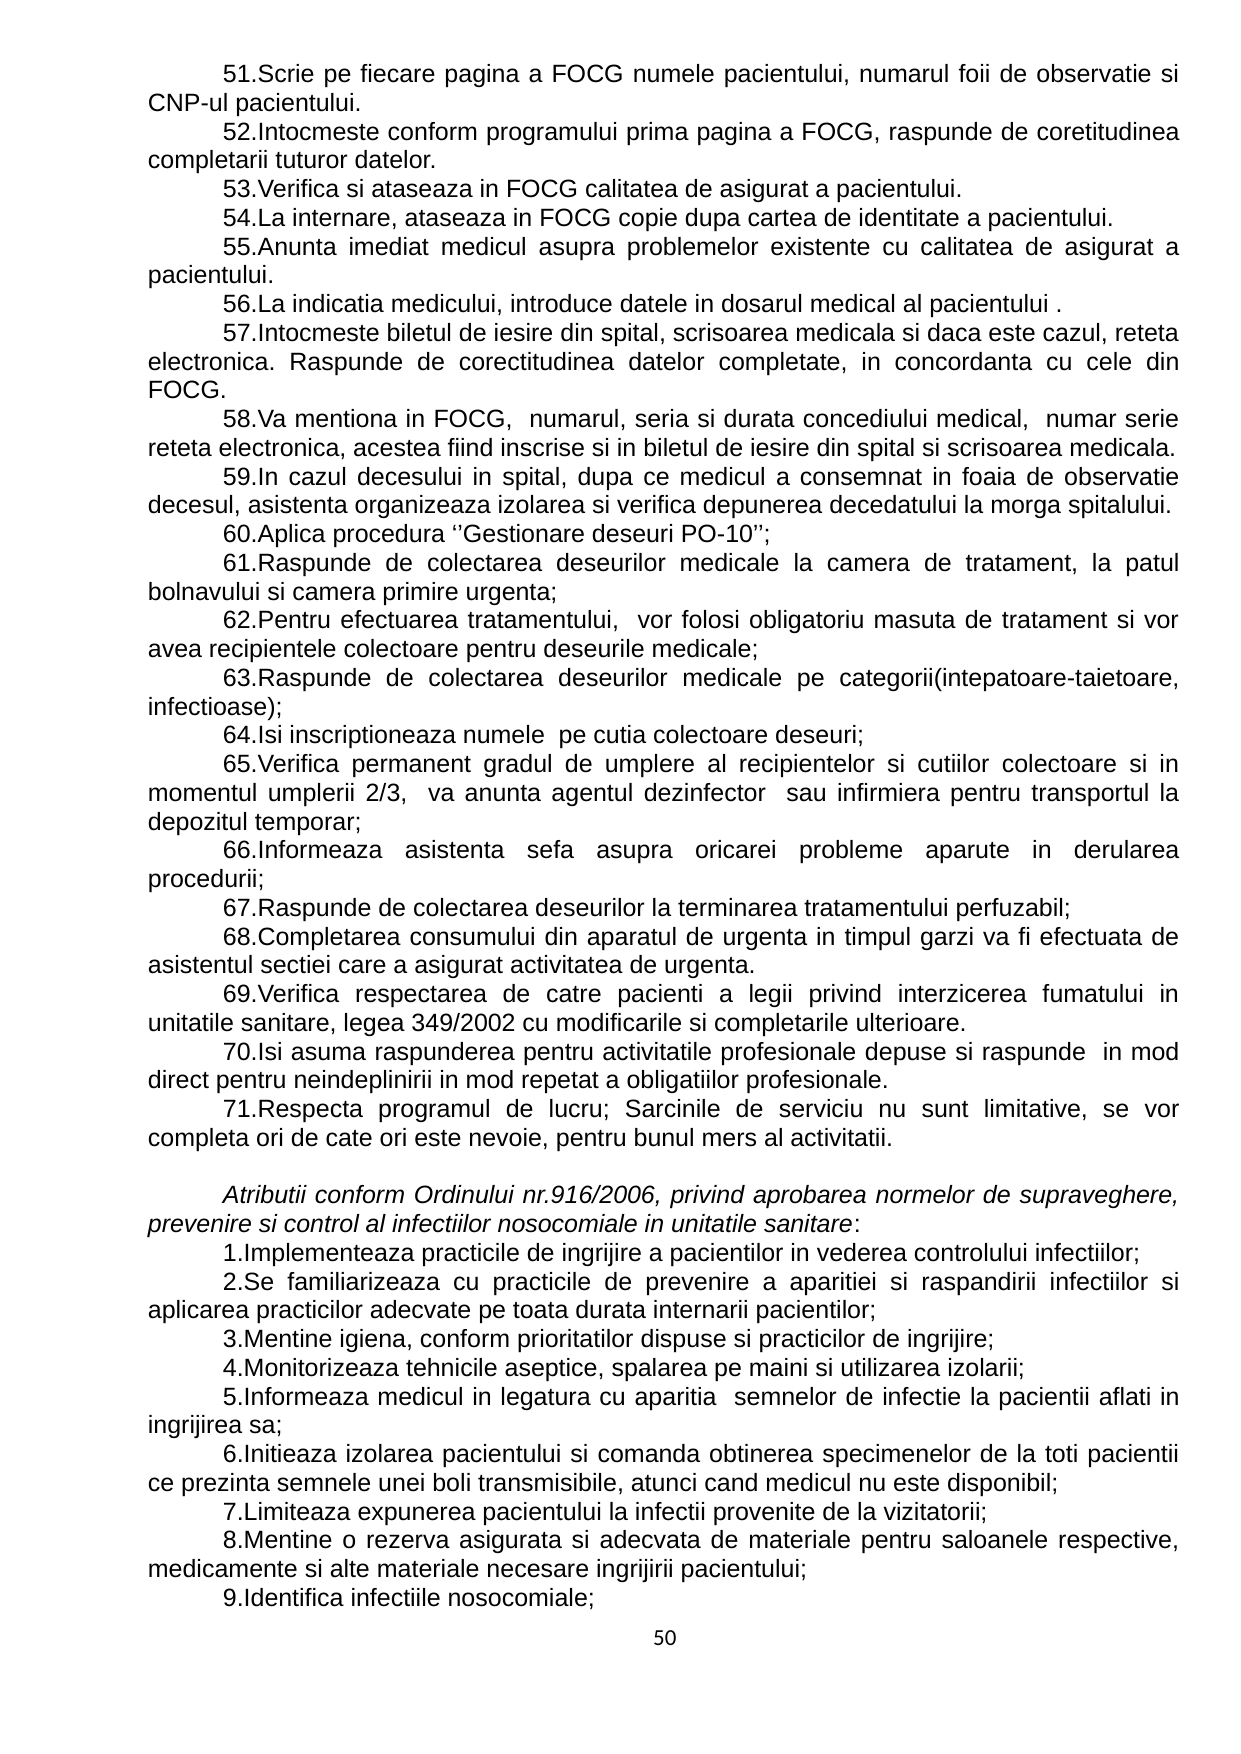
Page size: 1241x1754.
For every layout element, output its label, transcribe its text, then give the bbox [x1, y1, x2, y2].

text 56.La indicatia medicului, introduce datele in dosarul medical al pacientului . [148, 289, 1181, 318]
text 52.Intocmeste conform programului prima pagina a FOCG, raspunde de coretitudinea completarii tuturor datelor. [148, 117, 1181, 174]
text 4.Monitorizeaza tehnicile aseptice, spalarea pe maini si utilizarea izolarii; [148, 1353, 1181, 1382]
text 5.Informeaza medicul in legatura cu aparitia semnelor de infectie la pacientii aflati in ingrijirea sa; [148, 1382, 1181, 1439]
text 63.Raspunde de colectarea deseurilor medicale pe categorii(intepatoare-taietoare, infectioase); [148, 663, 1181, 720]
text 70.Isi asuma raspunderea pentru activitatile profesionale depuse si raspunde in mod direct pentru neindeplinirii in mod repetat a obligatiilor profesionale. [148, 1037, 1181, 1094]
text 69.Verifica respectarea de catre pacienti a legii privind interzicerea fumatului in unitatile sanitare, legea 349/2002 cu modificarile si completarile ulterioare. [148, 979, 1181, 1037]
text 51.Scrie pe fiecare pagina a FOCG numele pacientului, numarul foii de observatie si CNP-ul pacientului. [148, 59, 1181, 117]
text 61.Raspunde de colectarea deseurilor medicale la camera de tratament, la patul bolnavului si camera primire urgenta; [148, 548, 1181, 605]
text 62.Pentru efectuarea tratamentului, vor folosi obligatoriu masuta de tratament si vor avea recipientele colectoare pentru deseurile medicale; [148, 605, 1181, 663]
text 8.Mentine o rezerva asigurata si adecvata de materiale pentru saloanele respective, medicamente si alte materiale necesare ingrijirii pacientului; [148, 1525, 1181, 1583]
text Atributii conform Ordinului nr.916/2006, privind aprobarea normelor de supraveghere, prevenire si control al infectiilor nosocomiale in unitatile sanitare: [148, 1180, 1181, 1238]
text 6.Initieaza izolarea pacientului si comanda obtinerea specimenelor de la toti pacientii ce prezinta semnele unei boli transmisibile, atunci cand medicul nu este disponibil; [148, 1439, 1181, 1497]
text 59.In cazul decesului in spital, dupa ce medicul a consemnat in foaia de observatie decesul, asistenta organizeaza izolarea si verifica depunerea decedatului la morga spitalului. [148, 462, 1181, 519]
text 65.Verifica permanent gradul de umplere al recipientelor si cutiilor colectoare si in momentul umplerii 2/3, va anunta agentul dezinfector sau infirmiera pentru transportul la depozitul temporar; [148, 749, 1181, 835]
text 64.Isi inscriptioneaza numele pe cutia colectoare deseuri; [148, 720, 1181, 749]
text 1.Implementeaza practicile de ingrijire a pacientilor in vederea controlului infectiilor; [148, 1238, 1181, 1267]
text 2.Se familiarizeaza cu practicile de prevenire a aparitiei si raspandirii infectiilor si aplicarea practicilor adecvate pe toata durata internarii pacientilor; [148, 1267, 1181, 1324]
text 55.Anunta imediat medicul asupra problemelor existente cu calitatea de asigurat a pacientului. [148, 232, 1181, 289]
text 71.Respecta programul de lucru; Sarcinile de serviciu nu sunt limitative, se vor completa ori de cate ori este nevoie, pentru bunul mers al activitatii. [148, 1094, 1181, 1152]
text 54.La internare, ataseaza in FOCG copie dupa cartea de identitate a pacientului. [148, 203, 1181, 232]
text 60.Aplica procedura ‘’Gestionare deseuri PO-10’’; [148, 519, 1181, 548]
text 7.Limiteaza expunerea pacientului la infectii provenite de la vizitatorii; [148, 1497, 1181, 1525]
text 58.Va mentiona in FOCG, numarul, seria si durata concediului medical, numar serie reteta electronica, acestea fiind inscrise si in biletul de iesire din spital si scrisoarea medicala. [148, 404, 1181, 462]
text 66.Informeaza asistenta sefa asupra oricarei probleme aparute in derularea procedurii; [148, 835, 1181, 893]
text 67.Raspunde de colectarea deseurilor la terminarea tratamentului perfuzabil; [148, 893, 1181, 922]
text 57.Intocmeste biletul de iesire din spital, scrisoarea medicala si daca este cazul, reteta electronica. Raspunde de corectitudinea datelor completate, in concordanta cu cele din FOCG. [148, 318, 1181, 404]
text 68.Completarea consumului din aparatul de urgenta in timpul garzi va fi efectuata de asistentul sectiei care a asigurat activitatea de urgenta. [148, 922, 1181, 979]
text 9.Identifica infectiile nosocomiale; [148, 1583, 1181, 1612]
text 3.Mentine igiena, conform prioritatilor dispuse si practicilor de ingrijire; [148, 1324, 1181, 1353]
text 53.Verifica si ataseaza in FOCG calitatea de asigurat a pacientului. [148, 174, 1181, 203]
